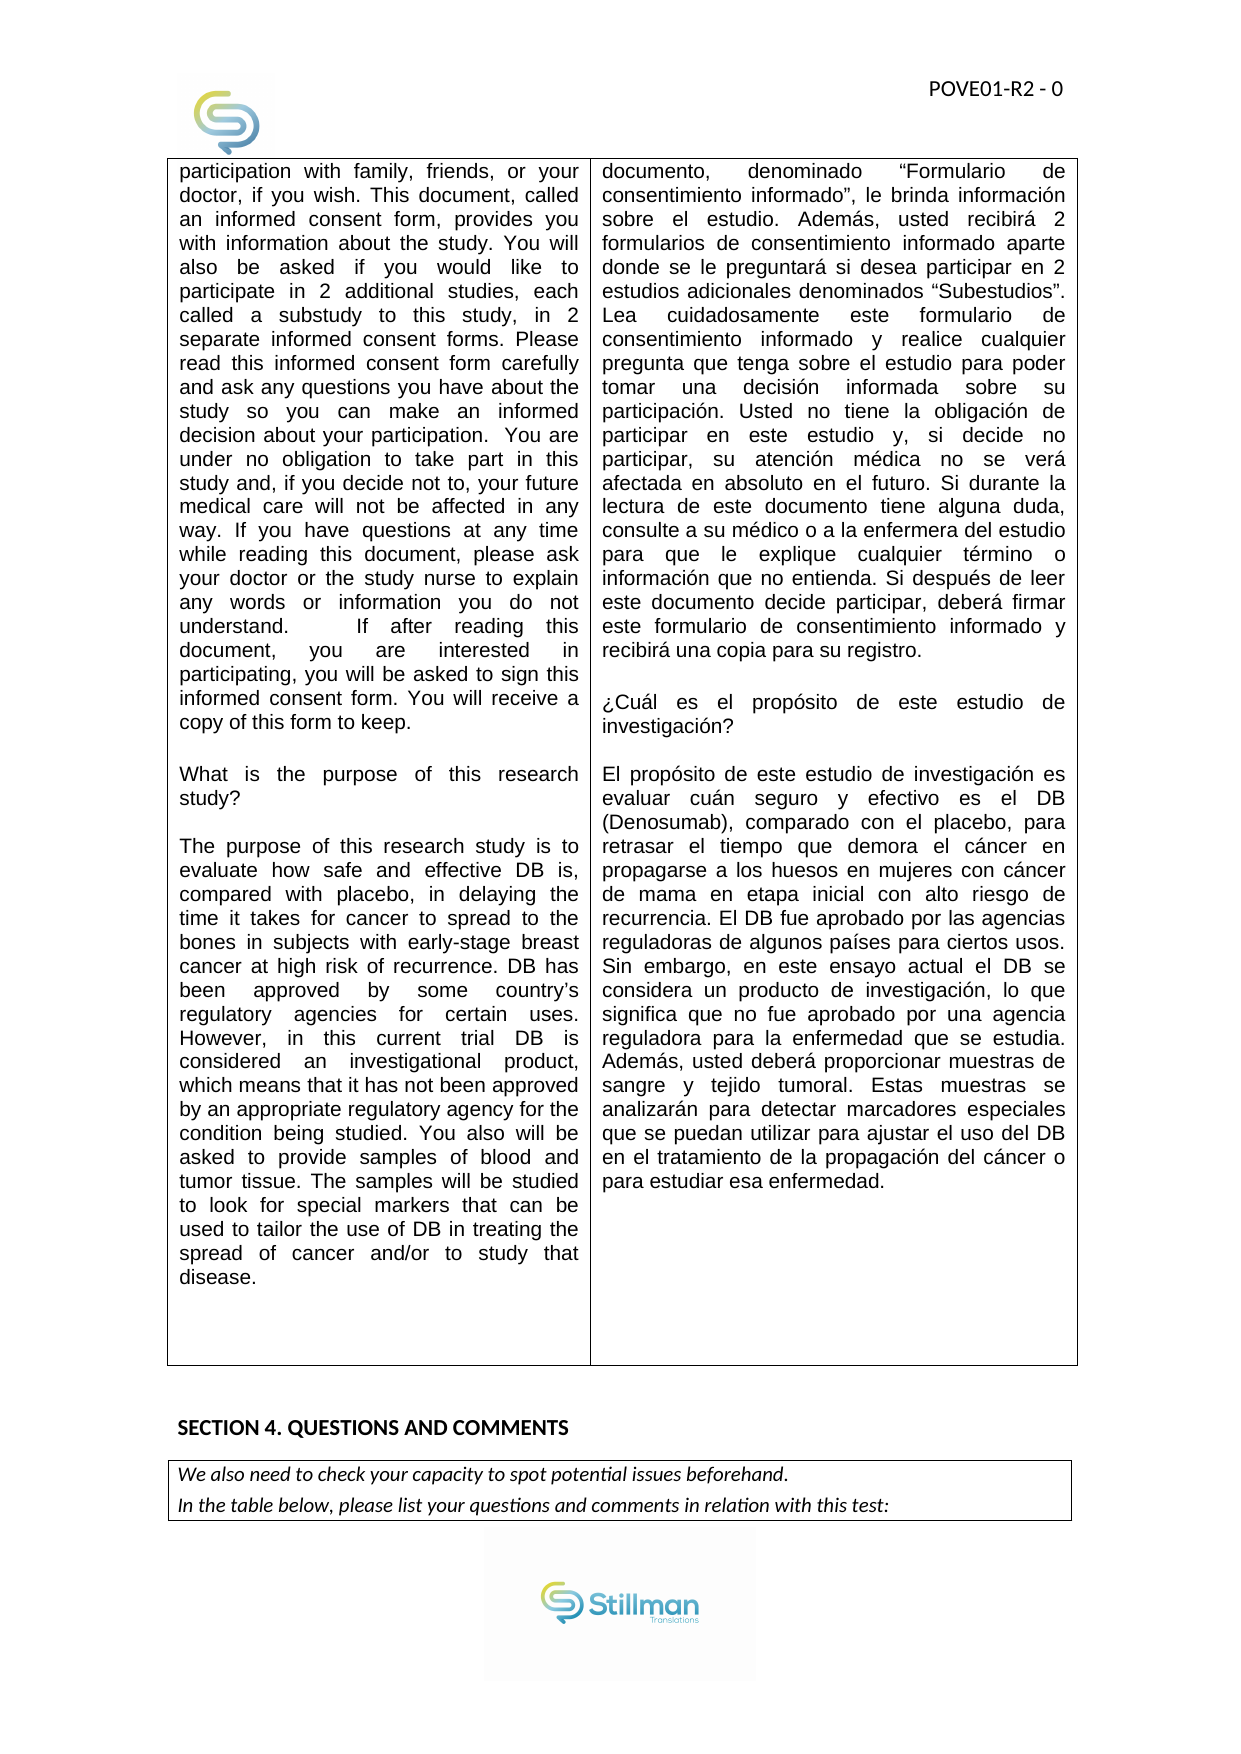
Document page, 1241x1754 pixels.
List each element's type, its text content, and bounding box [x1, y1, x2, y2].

text We also need to check your capacity to spot potential issues beforehand. [169, 1461, 1071, 1486]
picture [483, 1527, 757, 1681]
text In the table below, please list your questions and comments in relation with this test: [169, 1492, 1071, 1520]
text SECTION 4. QUESTIONS AND COMMENTS [177, 1413, 1063, 1441]
picture [177, 73, 276, 158]
